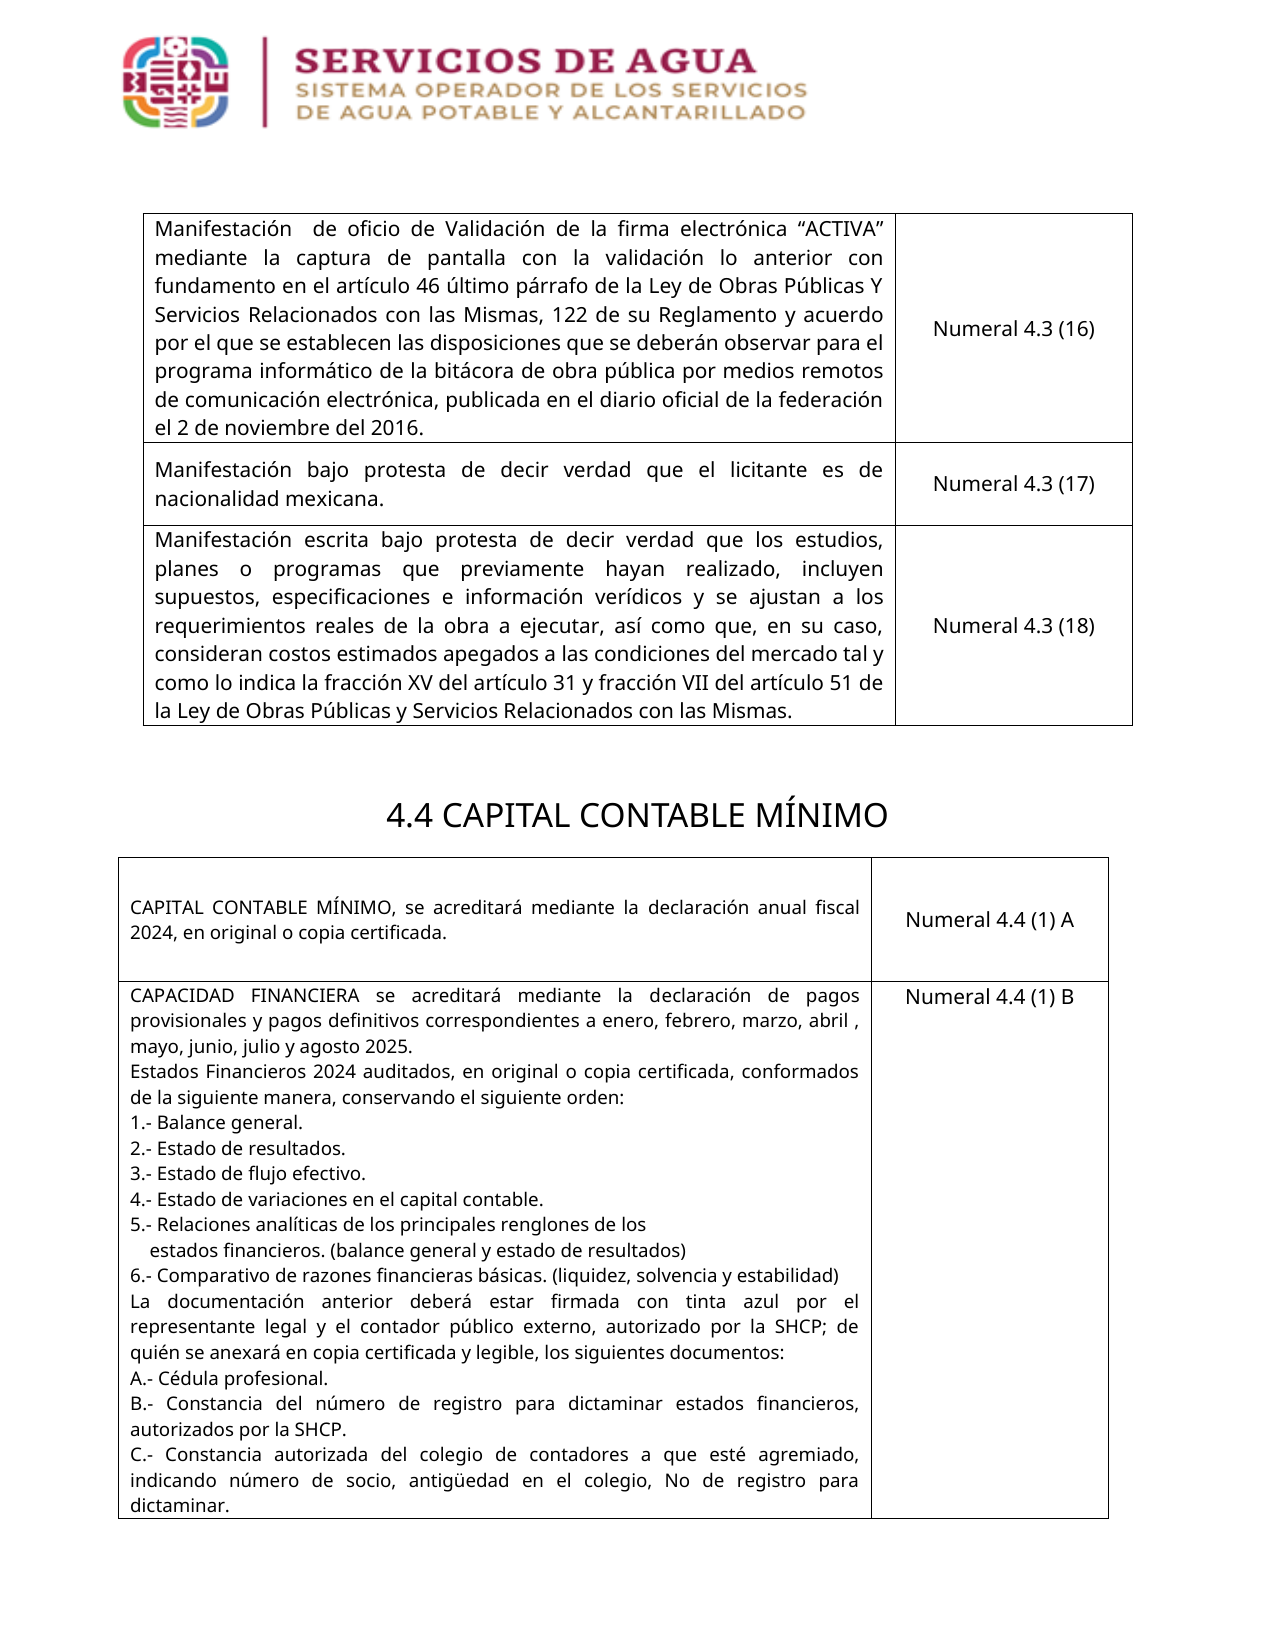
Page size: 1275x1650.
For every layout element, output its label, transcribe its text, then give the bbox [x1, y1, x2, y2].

table_header Numeral 4.3 (16) [896, 214, 1132, 442]
table_header Manifestación de oficio de Validación de la firma electrónica “ACTIVA” mediante la captura de pantalla con la validación lo anterior con fundamento en el artículo 46 último párrafo de la Ley de Obras Públicas Y Servicios Relacionados con las Mismas, 122 de su Reglamento y acuerdo por el que se establecen las disposiciones que se deberán observar para el programa informático de la bitácora de obra pública por medios remotos de comunicación electrónica, publicada en el diario oficial de la federación el 2 de noviembre del 2016. [144, 214, 895, 442]
table_cell Numeral 4.3 (18) [896, 526, 1132, 725]
picture [118, 26, 816, 144]
table_header CAPITAL CONTABLE MÍNIMO, se acreditará mediante la declaración anual fiscal 2024, en original o copia certificada. [119, 858, 871, 981]
table_cell Numeral 4.3 (17) [896, 443, 1132, 524]
text 4.4 CAPITAL CONTABLE MÍNIMO [118, 791, 1157, 837]
table_header Numeral 4.4 (1) A [872, 858, 1108, 981]
table_cell Numeral 4.4 (1) B [872, 982, 1108, 1518]
table_cell Manifestación escrita bajo protesta de decir verdad que los estudios, planes o programas que previamente hayan realizado, incluyen supuestos, especificaciones e información verídicos y se ajustan a los requerimientos reales de la obra a ejecutar, así como que, en su caso, consideran costos estimados apegados a las condiciones del mercado tal y como lo indica la fracción XV del artículo 31 y fracción VII del artículo 51 de la Ley de Obras Públicas y Servicios Relacionados con las Mismas. [144, 526, 895, 725]
table_cell Manifestación bajo protesta de decir verdad que el licitante es de nacionalidad mexicana. [144, 443, 895, 524]
